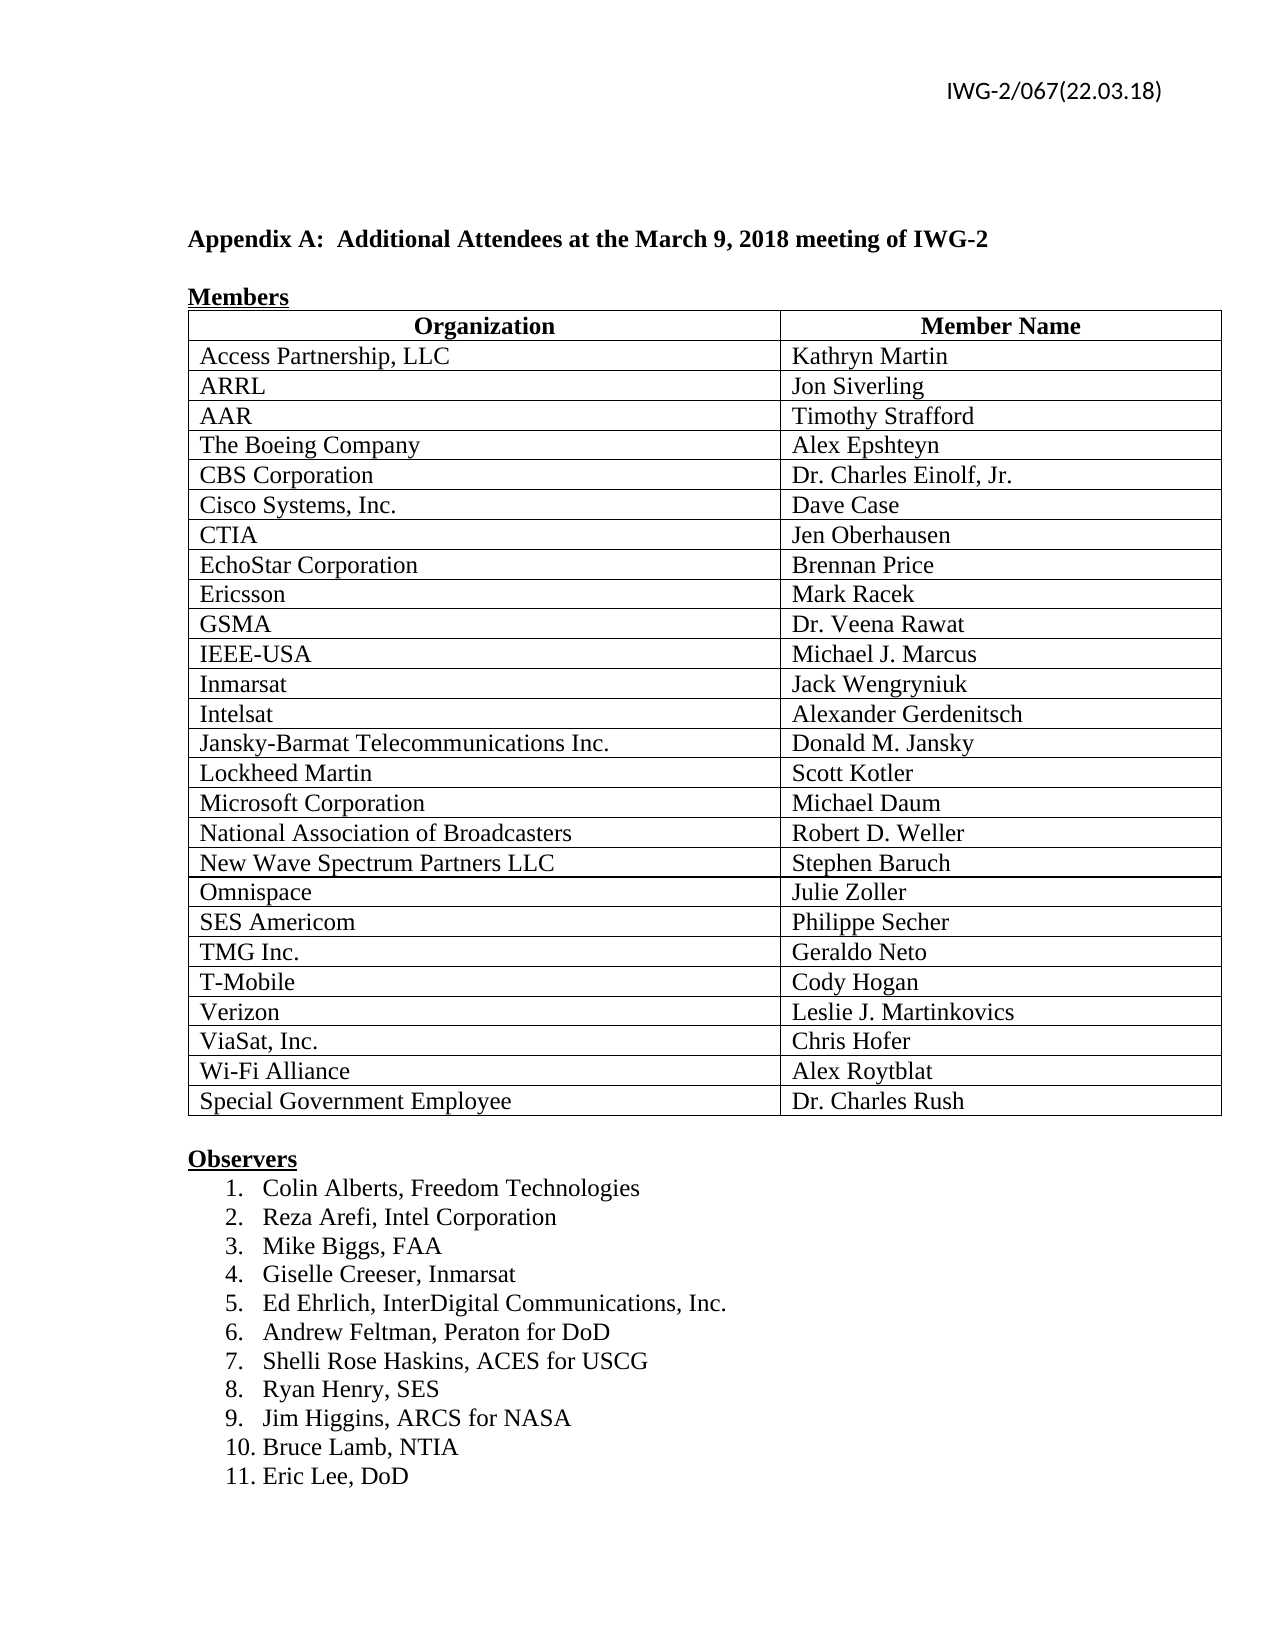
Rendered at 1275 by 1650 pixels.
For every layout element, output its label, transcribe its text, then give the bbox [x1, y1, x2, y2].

table_cell Dave Case [781, 490, 1221, 519]
list Andrew Feltman, Peraton for DoD [225, 1317, 1087, 1346]
table_cell Jansky-Barmat Telecommunications Inc. [189, 729, 780, 757]
table_cell Cisco Systems, Inc. [189, 490, 780, 519]
table_cell Dr. Veena Rawat [781, 609, 1221, 638]
table_cell Special Government Employee [189, 1086, 780, 1115]
table_cell Inmarsat [189, 669, 780, 698]
table_cell Dr. Charles Einolf, Jr. [781, 460, 1221, 489]
table_cell Brennan Price [781, 550, 1221, 578]
table_cell Julie Zoller [781, 878, 1221, 906]
table_cell Jen Oberhausen [781, 520, 1221, 549]
list Mike Biggs, FAA [225, 1231, 1087, 1259]
table_cell CTIA [189, 520, 780, 549]
table_cell Kathryn Martin [781, 341, 1221, 370]
table_cell Robert D. Weller [781, 818, 1221, 847]
table_cell Timothy Strafford [781, 401, 1221, 429]
table_cell Mark Racek [781, 580, 1221, 608]
table_cell SES Americom [189, 907, 780, 936]
list Ed Ehrlich, InterDigital Communications, Inc. [225, 1288, 1087, 1317]
table_cell Lockheed Martin [189, 758, 780, 787]
table_cell Access Partnership, LLC [189, 341, 780, 370]
table_cell IEEE-USA [189, 639, 780, 668]
table_cell Jack Wengryniuk [781, 669, 1221, 698]
table_cell T-Mobile [189, 967, 780, 996]
table_cell Alex Roytblat [781, 1056, 1221, 1085]
list Reza Arefi, Intel Corporation [225, 1202, 1087, 1231]
text Appendix A: Additional Attendees at the March 9, 2018 meeting of IWG-2 [187, 224, 1087, 253]
list Colin Alberts, Freedom Technologies [225, 1173, 1087, 1202]
table_cell Alex Epshteyn [781, 431, 1221, 459]
list Eric Lee, DoD [225, 1461, 1087, 1489]
table_cell TMG Inc. [189, 937, 780, 966]
table_cell Scott Kotler [781, 758, 1221, 787]
table_cell Leslie J. Martinkovics [781, 997, 1221, 1025]
text Observers [187, 1144, 1087, 1173]
table_cell AAR [189, 401, 780, 429]
list Ryan Henry, SES [225, 1374, 1087, 1403]
table_cell Wi-Fi Alliance [189, 1056, 780, 1085]
table_header Organization [189, 311, 780, 340]
list Bruce Lamb, NTIA [225, 1432, 1087, 1461]
table_cell National Association of Broadcasters [189, 818, 780, 847]
text Members [187, 282, 1087, 310]
table_cell Cody Hogan [781, 967, 1221, 996]
table_cell EchoStar Corporation [189, 550, 780, 578]
table_cell New Wave Spectrum Partners LLC [189, 848, 780, 876]
table_cell Intelsat [189, 699, 780, 727]
list Giselle Creeser, Inmarsat [225, 1259, 1087, 1288]
table_cell Michael J. Marcus [781, 639, 1221, 668]
list Shelli Rose Haskins, ACES for USCG [225, 1346, 1087, 1374]
table_cell Verizon [189, 997, 780, 1025]
table_cell Geraldo Neto [781, 937, 1221, 966]
table_cell Ericsson [189, 580, 780, 608]
list Jim Higgins, ARCS for NASA [225, 1403, 1087, 1432]
table_cell Chris Hofer [781, 1026, 1221, 1055]
table_cell Dr. Charles Rush [781, 1086, 1221, 1115]
table_cell Michael Daum [781, 788, 1221, 817]
table_cell ARRL [189, 371, 780, 400]
table_cell GSMA [189, 609, 780, 638]
table_cell Omnispace [189, 878, 780, 906]
table_header Member Name [781, 311, 1221, 340]
table_cell The Boeing Company [189, 431, 780, 459]
table_cell Microsoft Corporation [189, 788, 780, 817]
table_cell Stephen Baruch [781, 848, 1221, 876]
table_cell Jon Siverling [781, 371, 1221, 400]
table_cell ViaSat, Inc. [189, 1026, 780, 1055]
table_cell Donald M. Jansky [781, 729, 1221, 757]
table_cell Alexander Gerdenitsch [781, 699, 1221, 727]
table_cell Philippe Secher [781, 907, 1221, 936]
table_cell CBS Corporation [189, 460, 780, 489]
